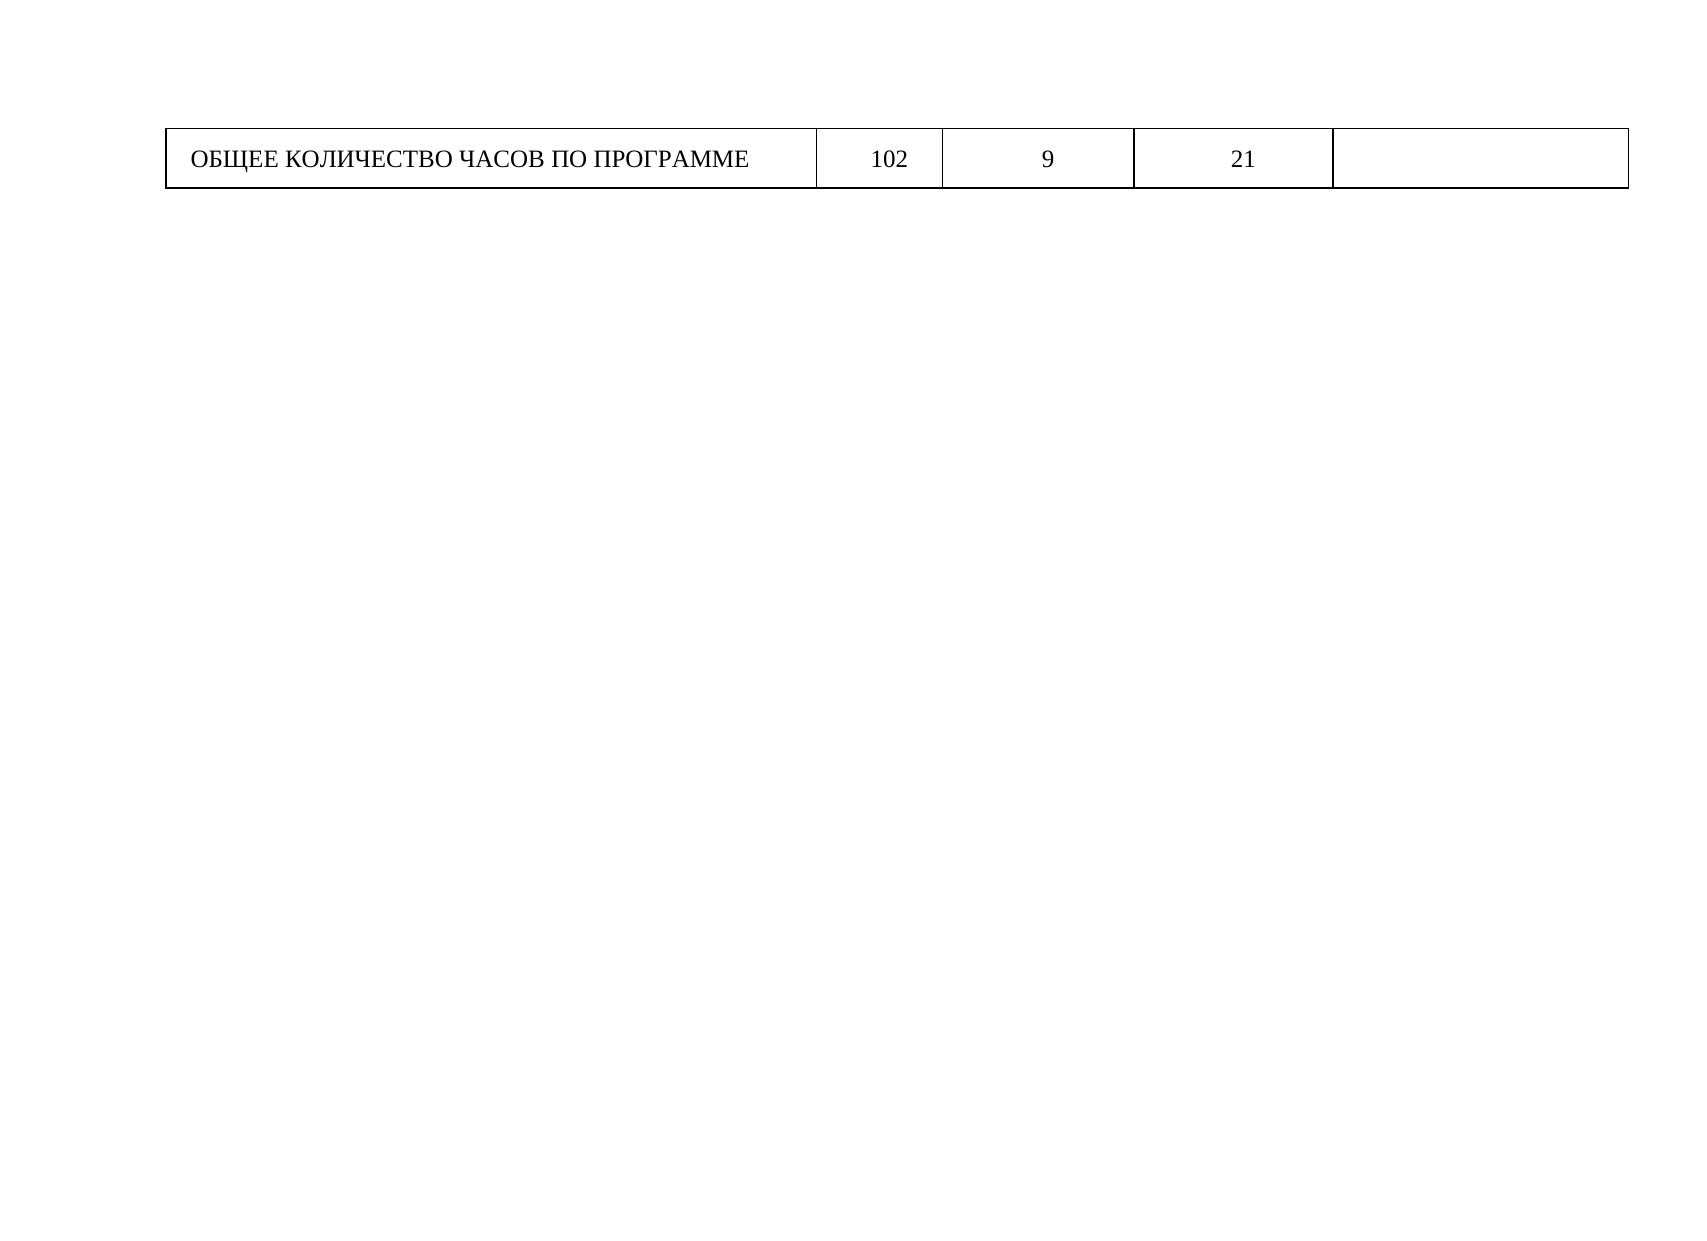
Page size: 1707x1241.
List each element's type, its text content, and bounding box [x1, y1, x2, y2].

table_cell [1334, 129, 1628, 187]
table_cell ОБЩЕЕ КОЛИЧЕСТВО ЧАСОВ ПО ПРОГРАММЕ [167, 129, 816, 187]
table_cell 21 [1135, 129, 1332, 187]
table_cell 102 [817, 129, 942, 187]
table_cell 9 [943, 129, 1133, 187]
